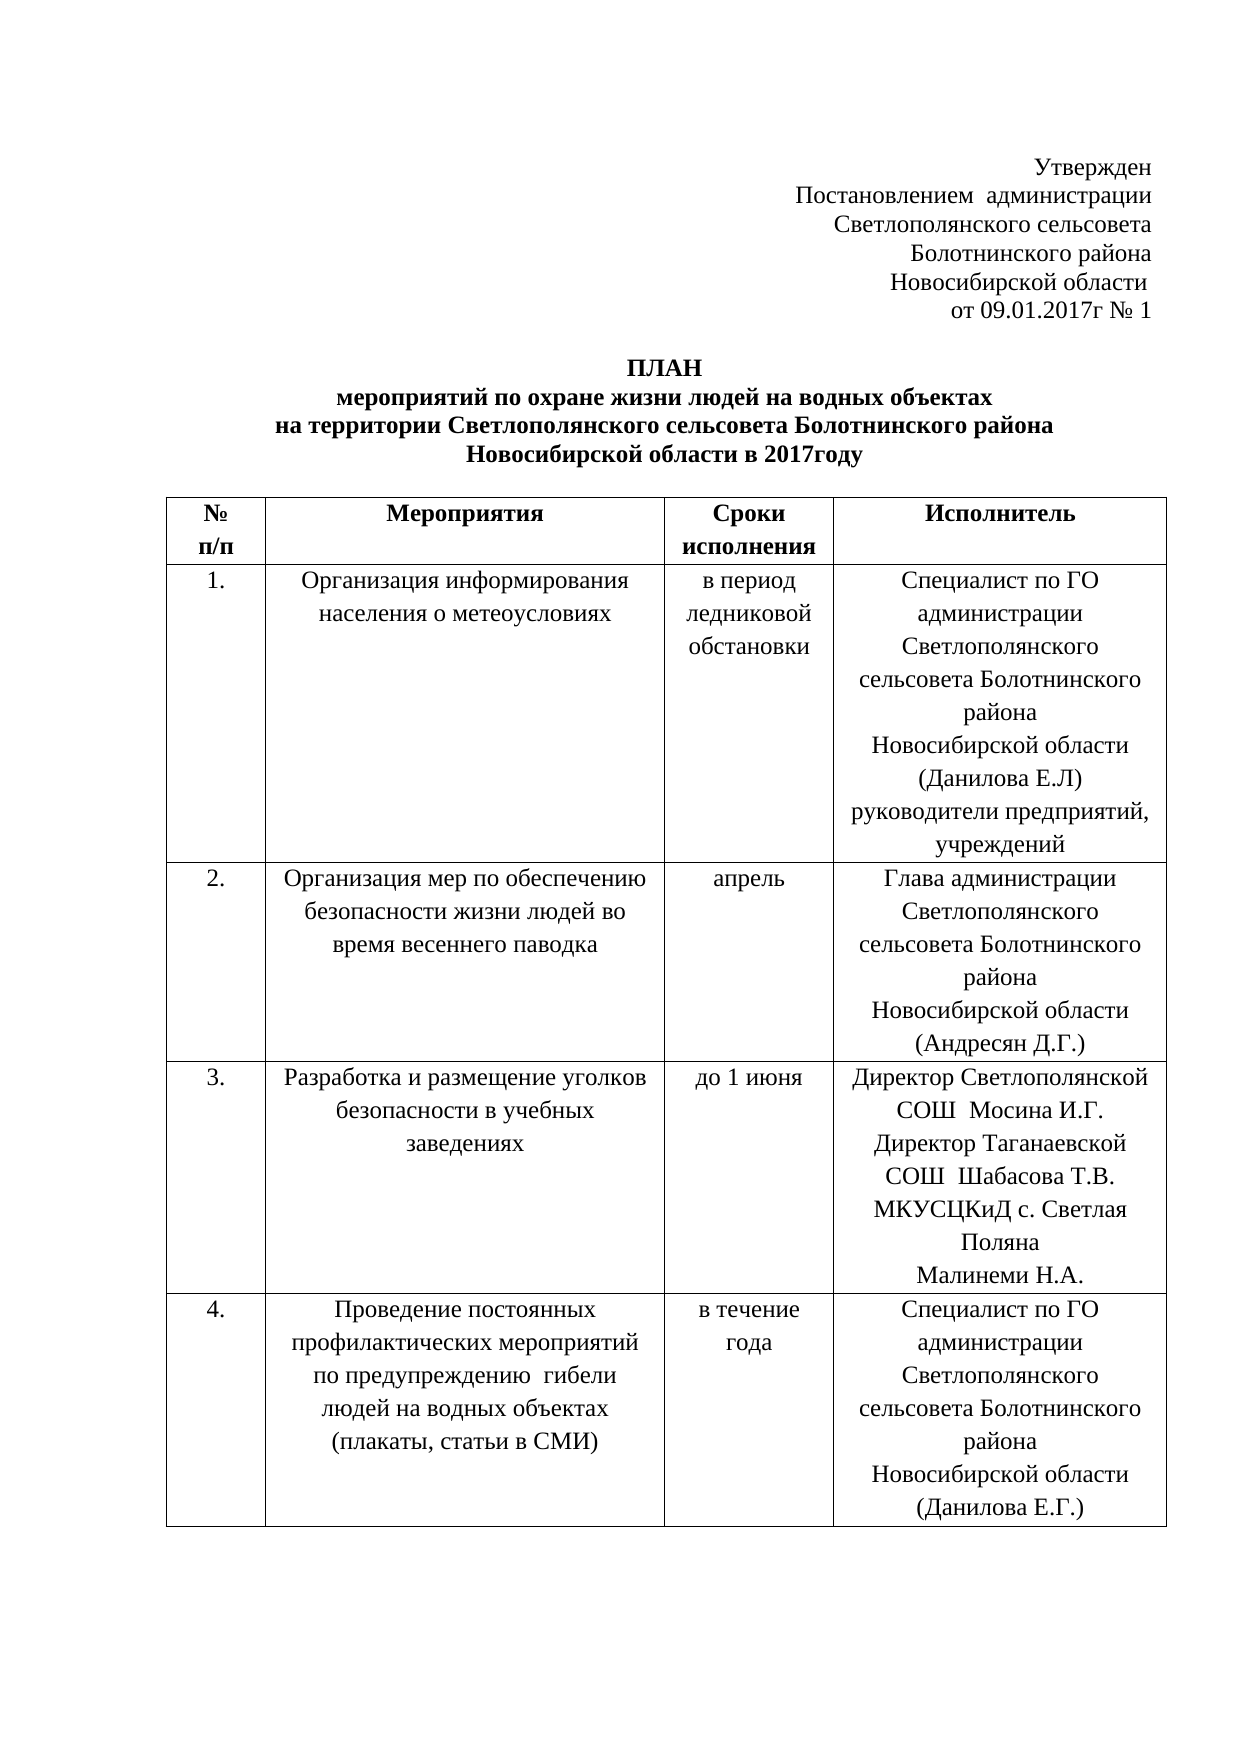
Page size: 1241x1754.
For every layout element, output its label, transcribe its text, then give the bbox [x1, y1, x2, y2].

table_cell 4. [167, 1294, 265, 1526]
text Постановлением администрации [177, 180, 1152, 209]
table_cell Организация мер по обеспечению безопасности жизни людей во время весеннего паводка [266, 863, 664, 1061]
table_cell 1. [167, 565, 265, 862]
table_cell 3. [167, 1062, 265, 1293]
table_cell Директор Светлополянской СОШ Мосина И.Г. Директор Таганаевской СОШ Шабасова Т.В. МКУСЦКиД с. Светлая Поляна Малинеми Н.А. [834, 1062, 1166, 1293]
text на территории Светлополянского сельсовета Болотнинского района [177, 410, 1152, 439]
table_cell до 1 июня [665, 1062, 833, 1293]
text от 09.01.2017г № 1 [177, 295, 1152, 324]
text Утвержден [177, 152, 1152, 180]
text Новосибирской области в 2017году [177, 439, 1152, 468]
text Новосибирской области [177, 267, 1152, 295]
table_cell 2. [167, 863, 265, 1061]
table_cell Специалист по ГО администрации Светлополянского сельсовета Болотнинского района Новосибирской области (Данилова Е.Г.) [834, 1294, 1166, 1526]
table_cell в течение года [665, 1294, 833, 1526]
table_cell Проведение постоянных профилактических мероприятий по предупреждению гибели людей на водных объектах (плакаты, статьи в СМИ) [266, 1294, 664, 1526]
text мероприятий по охране жизни людей на водных объектах [177, 382, 1152, 410]
table_header Исполнитель [834, 498, 1166, 564]
table_header Сроки исполнения [665, 498, 833, 564]
table_cell апрель [665, 863, 833, 1061]
table_cell Организация информирования населения о метеоусловиях [266, 565, 664, 862]
table_cell в период ледниковой обстановки [665, 565, 833, 862]
text Болотнинского района [177, 238, 1152, 267]
table_header № п/п [167, 498, 265, 564]
table_cell Глава администрации Светлополянского сельсовета Болотнинского района Новосибирской области (Андресян Д.Г.) [834, 863, 1166, 1061]
table_header Мероприятия [266, 498, 664, 564]
text ПЛАН [177, 353, 1152, 382]
table_cell Специалист по ГО администрации Светлополянского сельсовета Болотнинского района Новосибирской области (Данилова Е.Л) руководители предприятий, учреждений [834, 565, 1166, 862]
table_cell Разработка и размещение уголков безопасности в учебных заведениях [266, 1062, 664, 1293]
text Светлополянского сельсовета [177, 209, 1152, 238]
